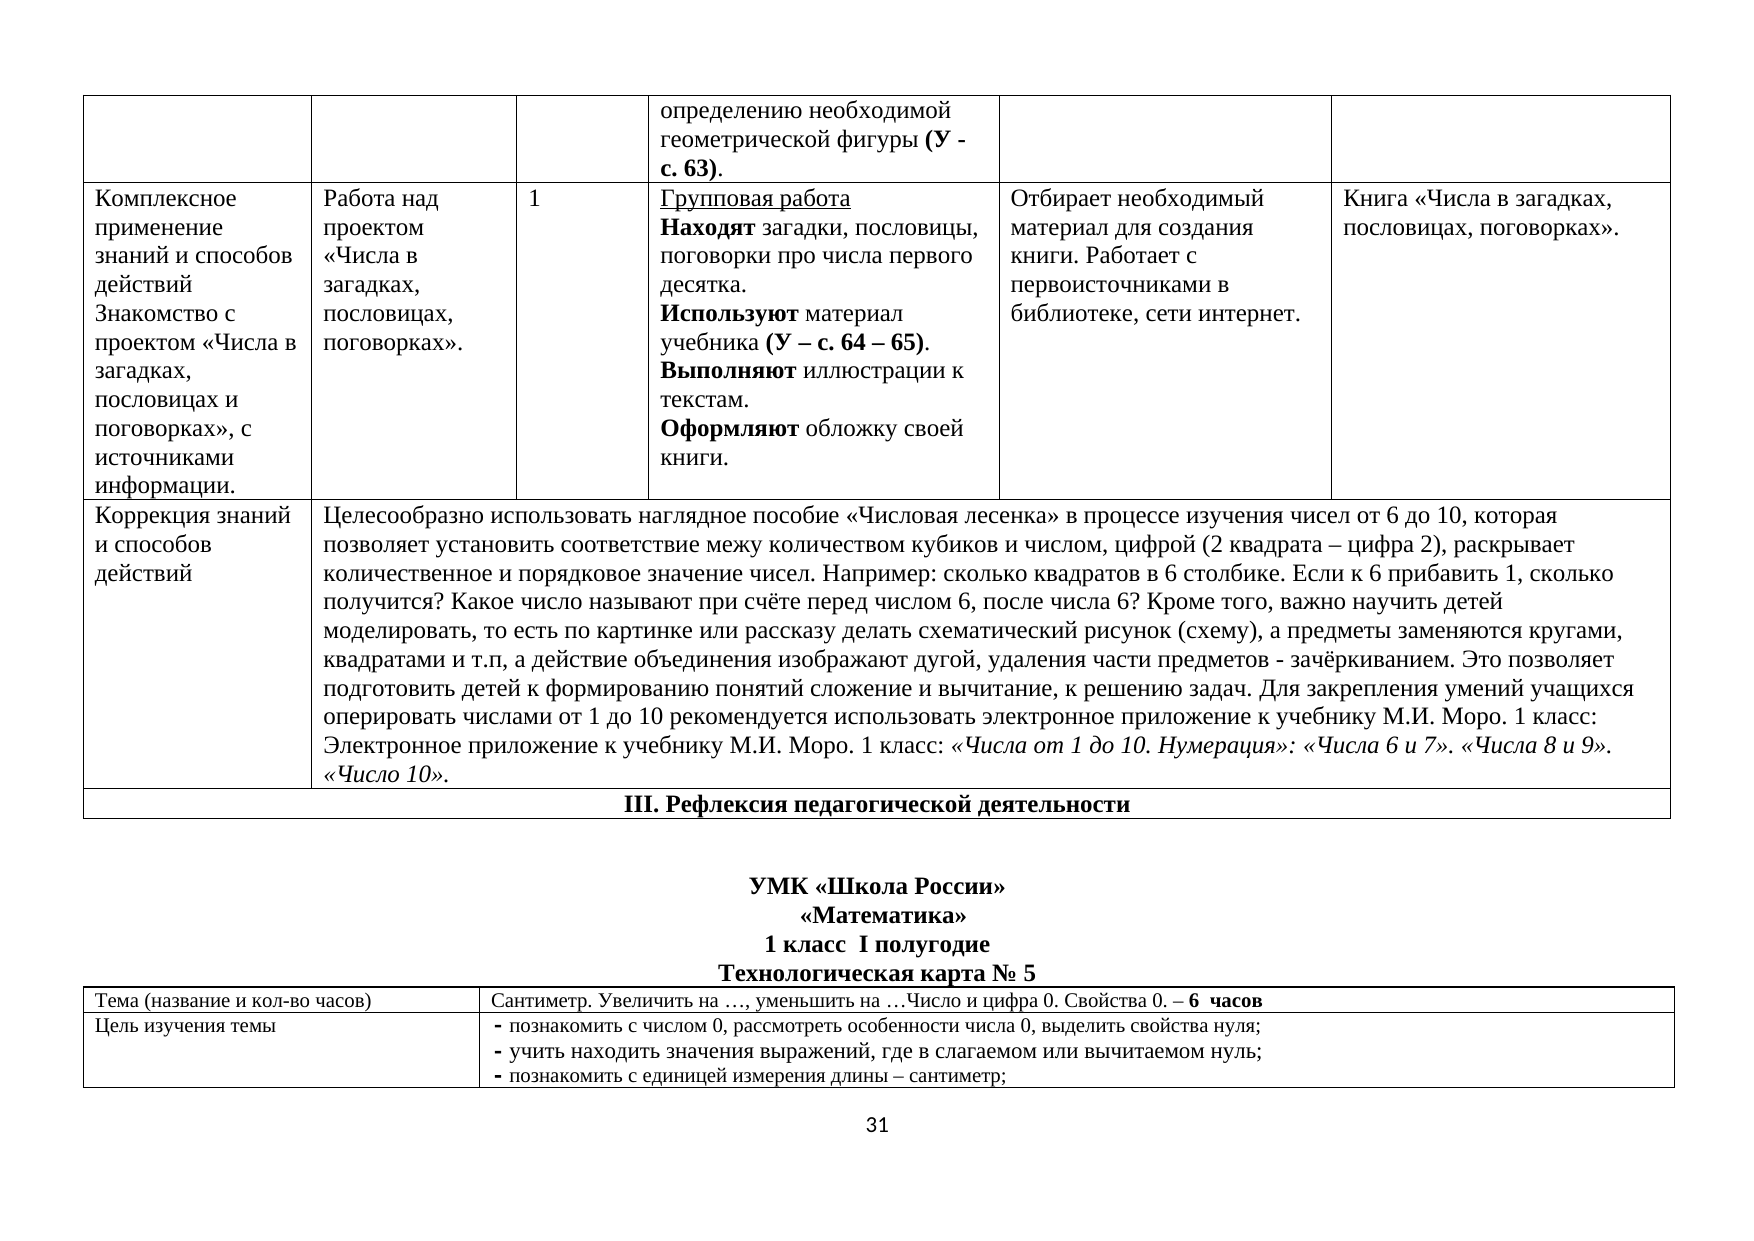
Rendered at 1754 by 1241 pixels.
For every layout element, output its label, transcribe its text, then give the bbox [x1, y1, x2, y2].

table_header Сантиметр. Увеличить на …, уменьшить на …Число и цифра 0. Свойства 0. – 6 часов [480, 988, 1674, 1012]
table_cell Коррекция знаний и способов действий [84, 500, 311, 788]
table_cell Цель изучения темы [84, 1013, 479, 1087]
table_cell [649, 96, 999, 182]
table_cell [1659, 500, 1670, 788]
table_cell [480, 1013, 1674, 1087]
text УМК «Школа России» [94, 871, 1659, 900]
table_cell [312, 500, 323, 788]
text 1 класс I полугодие [94, 929, 1659, 958]
table_cell Комплексное применение знаний и способов действий Знакомство с проектом «Числа в загадках, пословицах и поговорках», с источниками информации. [84, 183, 311, 499]
table_header Тема (название и кол-во часов) [84, 988, 479, 1012]
table_cell Групповая работа Находят загадки, пословицы, поговорки про числа первого десятка. Используют материал учебника (У – с. 64 – 65). Выполняют иллюстрации к текстам. Оформляют обложку своей книги. [649, 183, 999, 499]
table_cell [1332, 96, 1670, 182]
table_cell Отбирает необходимый материал для создания книги. Работает с первоисточниками в библиотеке, сети интернет. [1000, 183, 1331, 499]
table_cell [1000, 96, 1331, 182]
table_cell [312, 96, 516, 182]
table_cell Работа над проектом «Числа в загадках, пословицах, поговорках». [312, 183, 516, 499]
table_cell 1 [517, 96, 648, 182]
text Технологическая карта № 5 [94, 958, 1659, 986]
table_cell III. Рефлексия педагогической деятельности [84, 789, 1670, 817]
text «Математика» [94, 900, 1659, 929]
table_cell Книга «Числа в загадках, пословицах, поговорках». [1332, 183, 1670, 499]
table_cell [84, 96, 311, 182]
table_cell 1 [517, 183, 648, 499]
